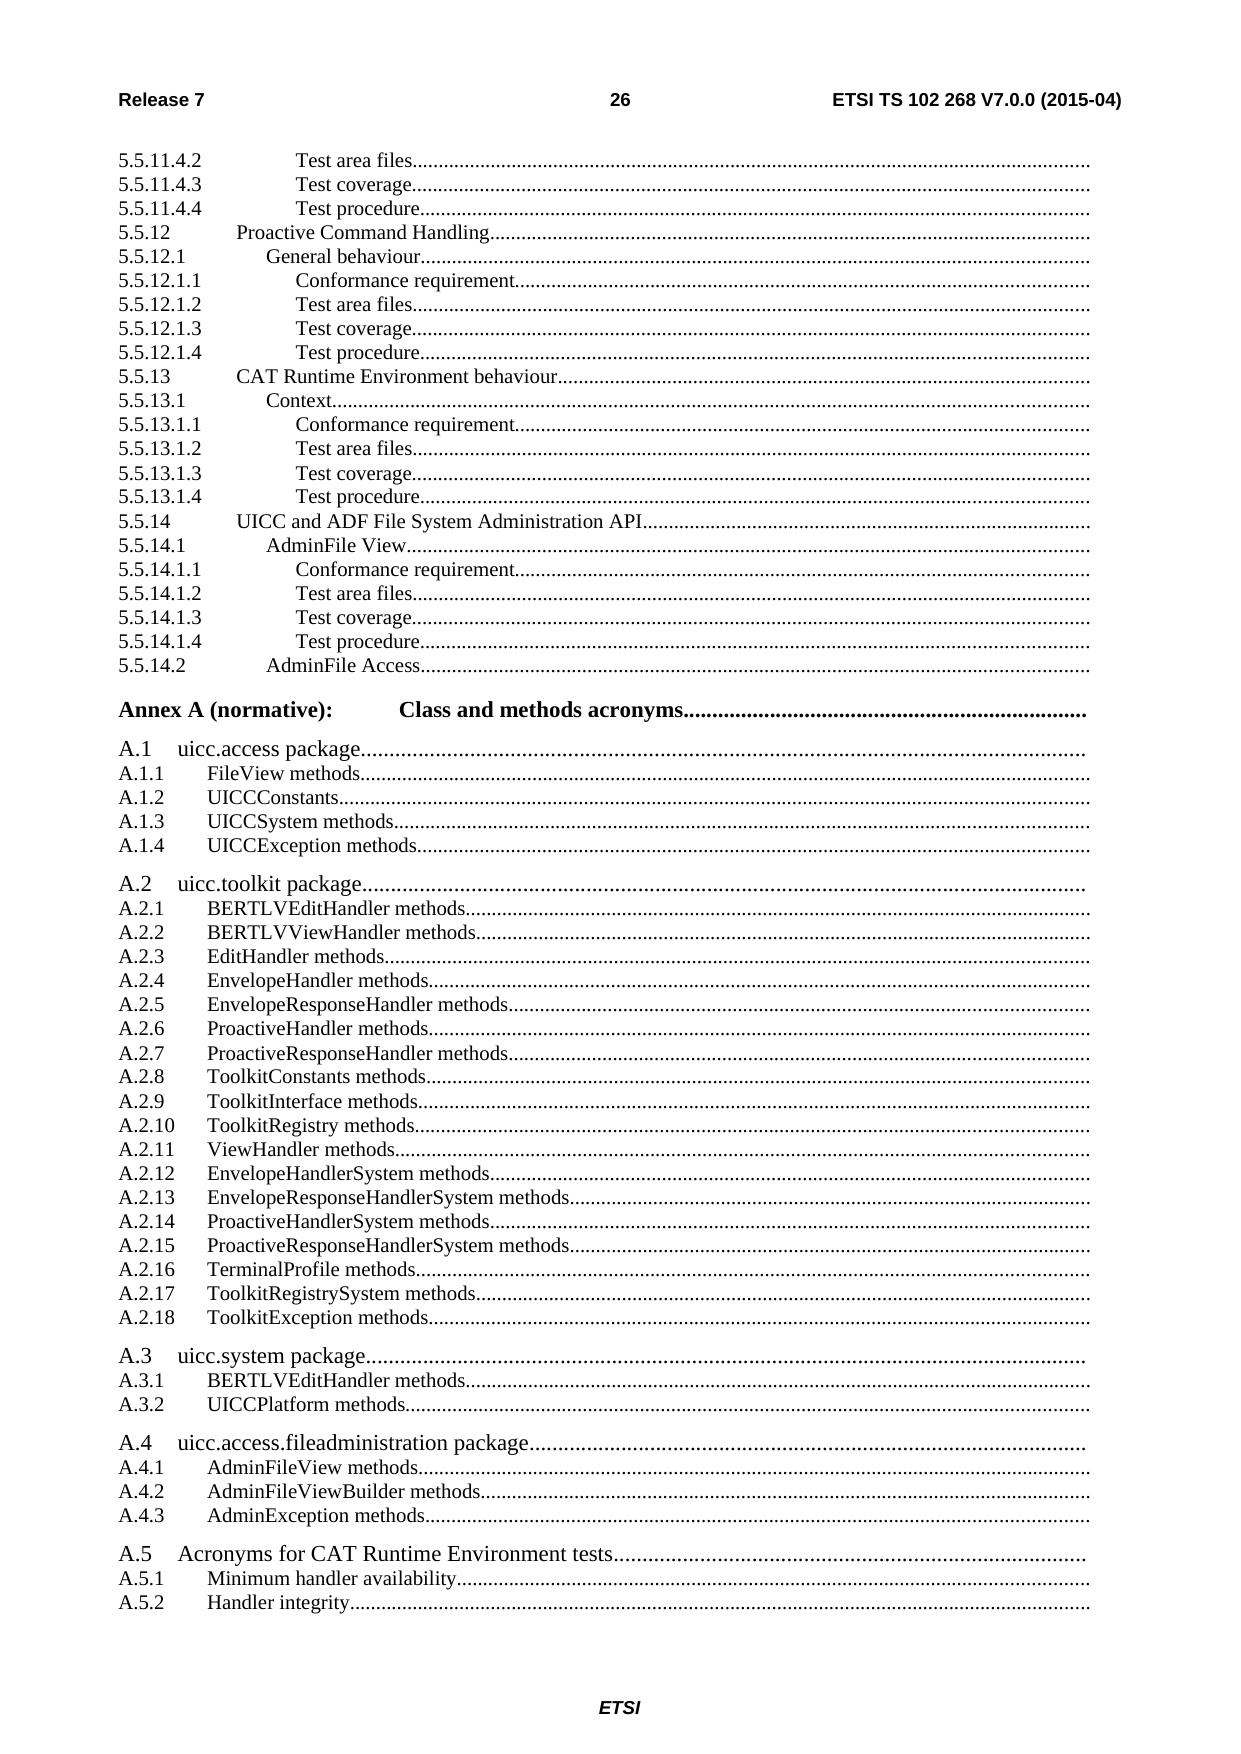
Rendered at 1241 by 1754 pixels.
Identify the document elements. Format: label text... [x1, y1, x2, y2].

text Annex A (normative): Class and methods acronyms 719 [118, 696, 1078, 722]
text 5.5.12.1.4 Test procedure 716 [118, 340, 1078, 364]
text A.2.12 EnvelopeHandlerSystem methods 725 [118, 1161, 1078, 1185]
text A.2.11 ViewHandler methods 725 [118, 1137, 1078, 1161]
text A.2.14 ProactiveHandlerSystem methods 725 [118, 1209, 1078, 1233]
text 5.5.14.1.2 Test area files 717 [118, 581, 1078, 605]
text A.2.5 EnvelopeResponseHandler methods 722 [118, 992, 1078, 1016]
text 5.5.14.1.4 Test procedure 718 [118, 629, 1078, 653]
text 5.5.13.1.4 Test procedure 717 [118, 484, 1078, 508]
text A.4.3 AdminException methods 727 [118, 1503, 1078, 1527]
text 5.5.14.1.1 Conformance requirement 717 [118, 557, 1078, 581]
text A.2.18 ToolkitException methods 725 [118, 1305, 1078, 1329]
text A.2.17 ToolkitRegistrySystem methods 725 [118, 1281, 1078, 1305]
text A.2.13 EnvelopeResponseHandlerSystem methods 725 [118, 1185, 1078, 1209]
text 5.5.14 UICC and ADF File System Administration API 717 [118, 508, 1078, 533]
text A.1.4 UICCException methods 720 [118, 833, 1078, 857]
text A.4.1 AdminFileView methods 726 [118, 1455, 1078, 1479]
text A.3.2 UICCPlatform methods 726 [118, 1392, 1078, 1416]
text A.1.1 FileView methods 719 [118, 761, 1078, 785]
text 5.5.12 Proactive Command Handling 716 [118, 220, 1078, 244]
text A.2 uicc.toolkit package 720 [118, 870, 1078, 896]
text A.2.2 BERTLVViewHandler methods 721 [118, 920, 1078, 944]
text 5.5.14.1 AdminFile View 717 [118, 533, 1078, 557]
text A.3 uicc.system package 726 [118, 1342, 1078, 1368]
text A.2.7 ProactiveResponseHandler methods 723 [118, 1040, 1078, 1064]
text A.2.3 EditHandler methods 721 [118, 944, 1078, 968]
text A.2.10 ToolkitRegistry methods 724 [118, 1113, 1078, 1137]
text 5.5.12.1.3 Test coverage 716 [118, 316, 1078, 340]
text A.5.1 Minimum handler availability 727 [118, 1566, 1078, 1590]
text A.5.2 Handler integrity 727 [118, 1590, 1078, 1614]
text A.2.8 ToolkitConstants methods 724 [118, 1064, 1078, 1088]
text A.2.15 ProactiveResponseHandlerSystem methods 725 [118, 1233, 1078, 1257]
text A.2.9 ToolkitInterface methods 724 [118, 1088, 1078, 1113]
text 5.5.11.4.4 Test procedure 715 [118, 196, 1078, 220]
text A.1 uicc.access package 719 [118, 734, 1078, 761]
text A.1.2 UICCConstants 719 [118, 785, 1078, 809]
text 5.5.11.4.3 Test coverage 715 [118, 172, 1078, 196]
text A.4.2 AdminFileViewBuilder methods 727 [118, 1479, 1078, 1503]
text A.2.16 TerminalProfile methods 725 [118, 1257, 1078, 1281]
text 5.5.12.1.1 Conformance requirement 716 [118, 268, 1078, 292]
text A.2.6 ProactiveHandler methods 722 [118, 1016, 1078, 1040]
text 5.5.13.1 Context 716 [118, 388, 1078, 412]
text A.4 uicc.access.fileadministration package 726 [118, 1429, 1078, 1455]
text 5.5.14.1.3 Test coverage 718 [118, 605, 1078, 629]
text A.2.1 BERTLVEditHandler methods 720 [118, 896, 1078, 920]
text A.2.4 EnvelopeHandler methods 721 [118, 968, 1078, 992]
text 5.5.13 CAT Runtime Environment behaviour 716 [118, 364, 1078, 388]
text A.5 Acronyms for CAT Runtime Environment tests 727 [118, 1540, 1078, 1566]
text 5.5.12.1 General behaviour 716 [118, 244, 1078, 268]
text 5.5.14.2 AdminFile Access 718 [118, 653, 1078, 677]
text A.1.3 UICCSystem methods 719 [118, 809, 1078, 833]
text 5.5.13.1.1 Conformance requirement 716 [118, 412, 1078, 436]
text 5.5.13.1.2 Test area files 717 [118, 436, 1078, 460]
text 5.5.12.1.2 Test area files 716 [118, 292, 1078, 316]
text 5.5.13.1.3 Test coverage 717 [118, 460, 1078, 484]
text 5.5.11.4.2 Test area files 715 [118, 148, 1078, 172]
text A.3.1 BERTLVEditHandler methods 726 [118, 1368, 1078, 1392]
